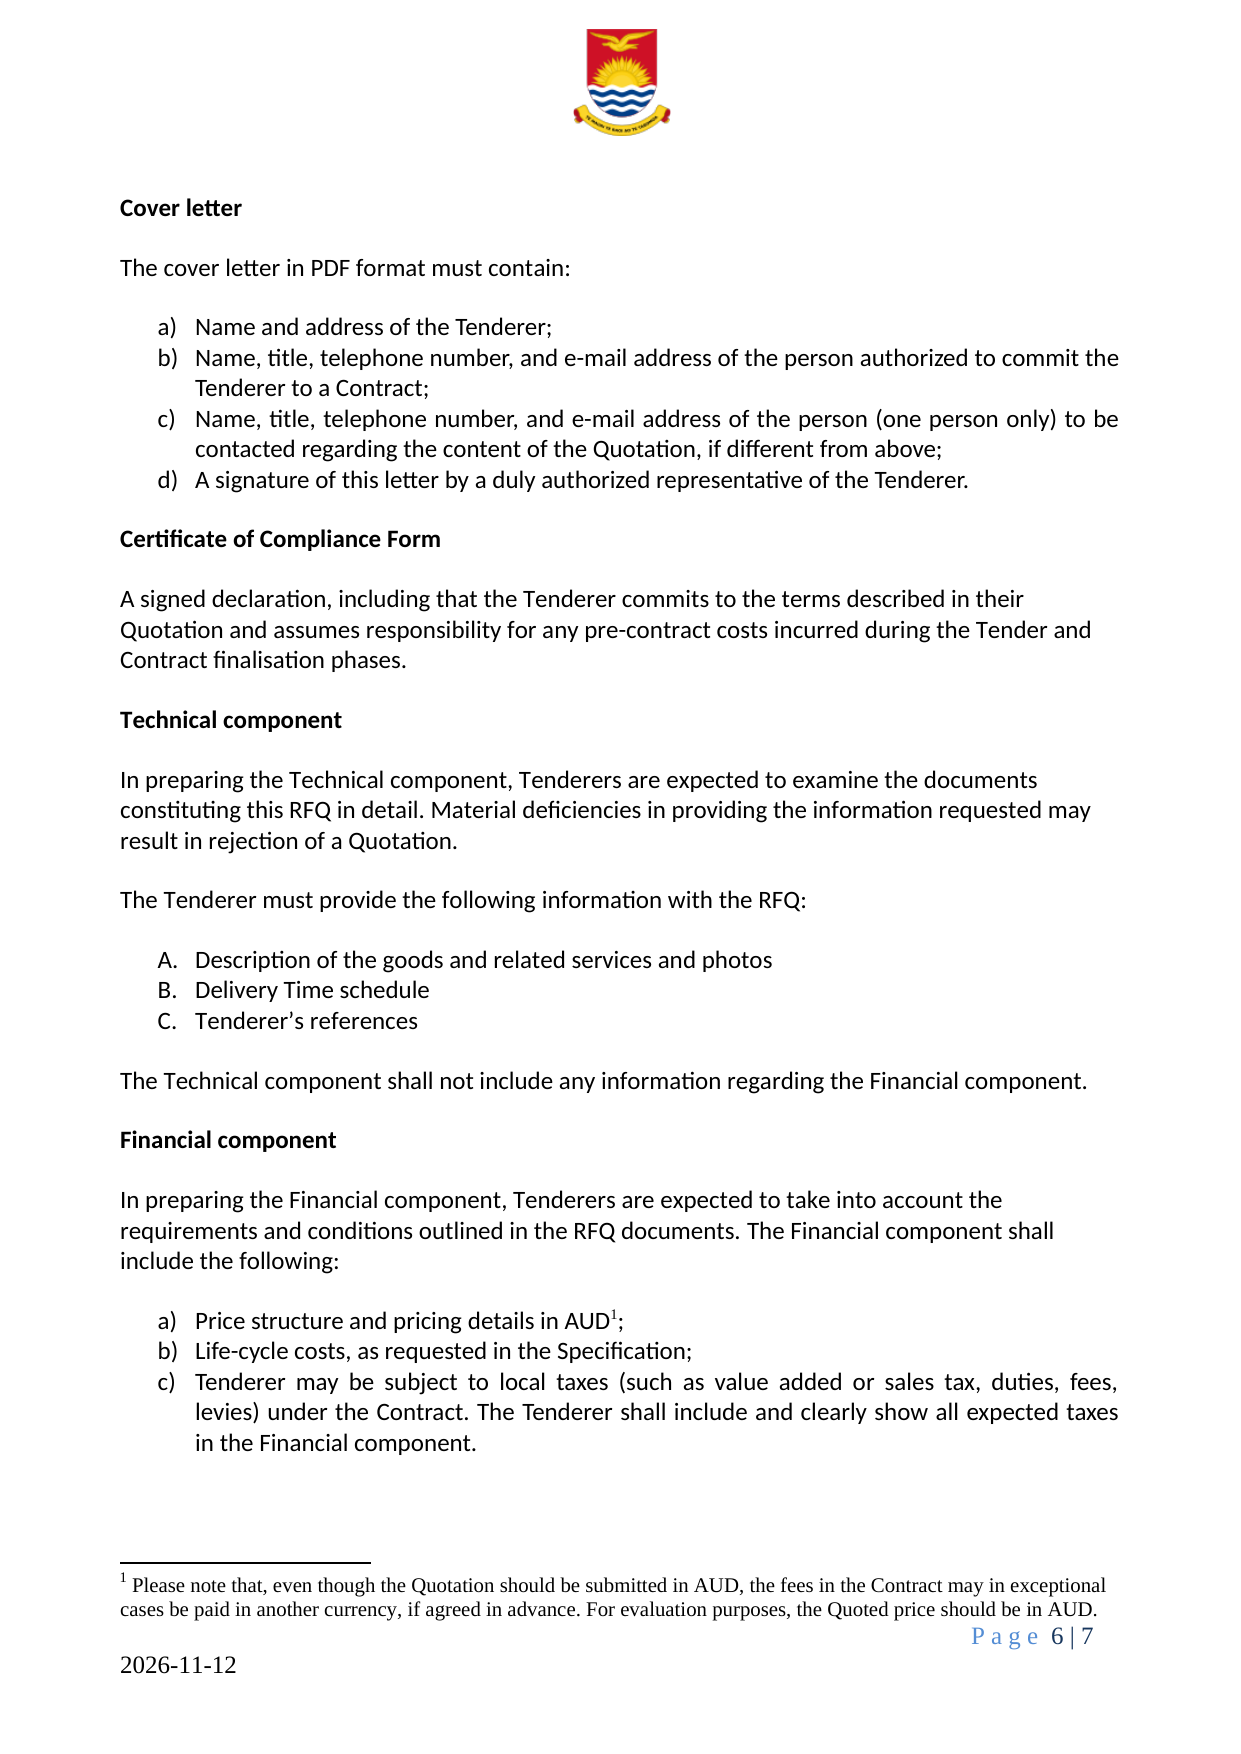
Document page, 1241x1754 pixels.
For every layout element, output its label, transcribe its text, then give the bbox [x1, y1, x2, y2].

list Name and address of the Tenderer; [157, 311, 1120, 342]
list Life-cycle costs, as requested in the Specification; [157, 1336, 1120, 1366]
text In preparing the Financial component, Tenderers are expected to take into account the requirements and conditions outlined in the RFQ documents. The Financial component shall include the following: [120, 1184, 1120, 1276]
list Description of the goods and related services and photos [157, 944, 1120, 975]
subtitle Cover letter [120, 192, 1120, 222]
text A signed declaration, including that the Tenderer commits to the terms described in their Quotation and assumes responsibility for any pre-contract costs incurred during the Tender and Contract finalisation phases. [120, 583, 1120, 675]
picture [573, 29, 671, 136]
subtitle Technical component [120, 704, 1120, 734]
text The cover letter in PDF format must contain: [120, 252, 1120, 282]
list Name, title, telephone number, and e-mail address of the person (one person only) to be contacted regarding the content of the Quotation, if different from above; [157, 403, 1120, 464]
subtitle Financial component [120, 1124, 1120, 1155]
text The Technical component shall not include any information regarding the Financial component. [120, 1065, 1120, 1095]
text The Tenderer must provide the following information with the RFQ: [120, 884, 1120, 915]
list Name, title, telephone number, and e-mail address of the person authorized to commit the Tenderer to a Contract; [157, 342, 1120, 403]
text In preparing the Technical component, Tenderers are expected to examine the documents constituting this RFQ in detail. Material deficiencies in providing the information requested may result in rejection of a Quotation. [120, 764, 1120, 855]
list Price structure and pricing details in AUD; [157, 1305, 1120, 1336]
list Tenderer may be subject to local taxes (such as value added or sales tax, duties, fees, levies) under the Contract. The Tenderer shall include and clearly show all expected taxes in the Financial component. [157, 1366, 1120, 1458]
list A signature of this letter by a duly authorized representative of the Tenderer. [157, 464, 1120, 494]
list Tenderer’s references [157, 1005, 1120, 1036]
list Delivery Time schedule [157, 975, 1120, 1005]
subtitle Certificate of Compliance Form [120, 524, 1120, 554]
